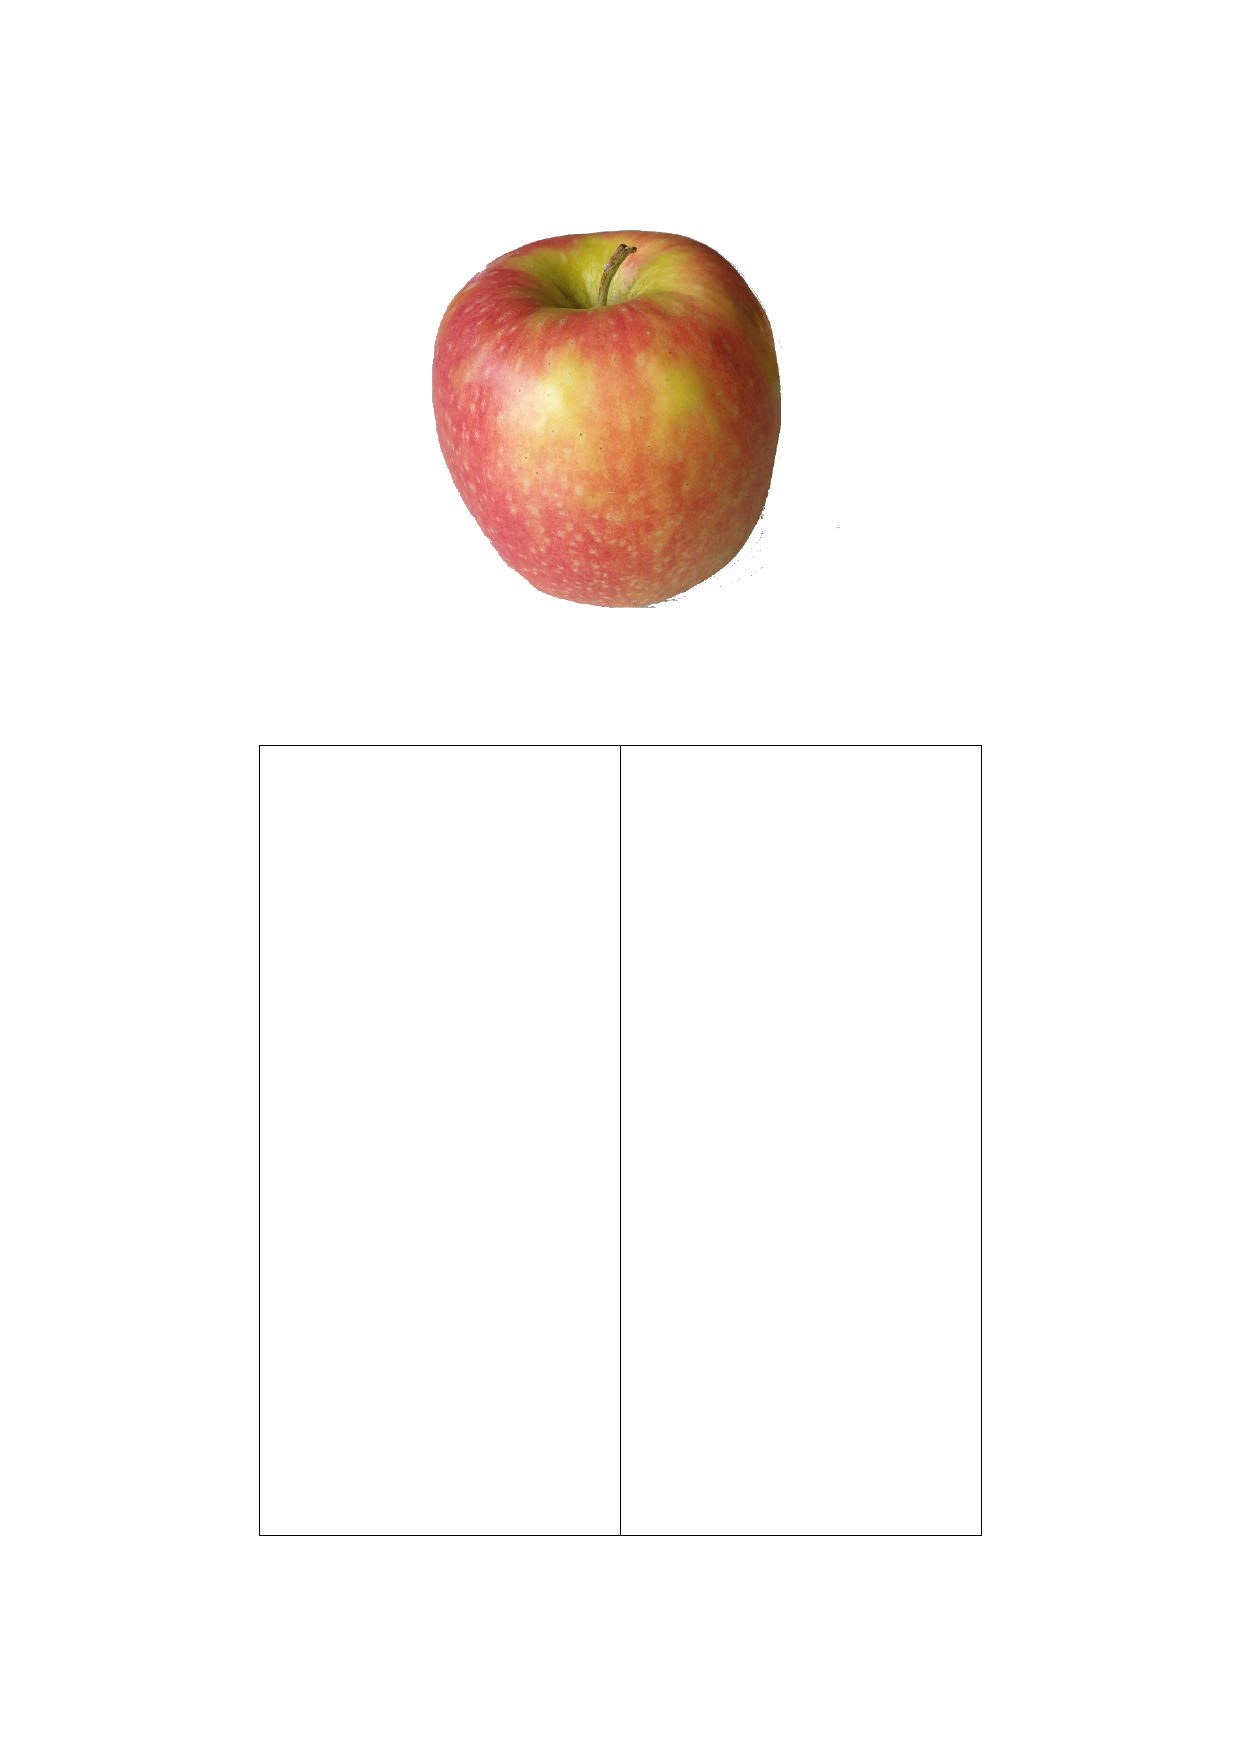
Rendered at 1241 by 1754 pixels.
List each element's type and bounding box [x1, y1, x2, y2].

picture [400, 221, 841, 614]
